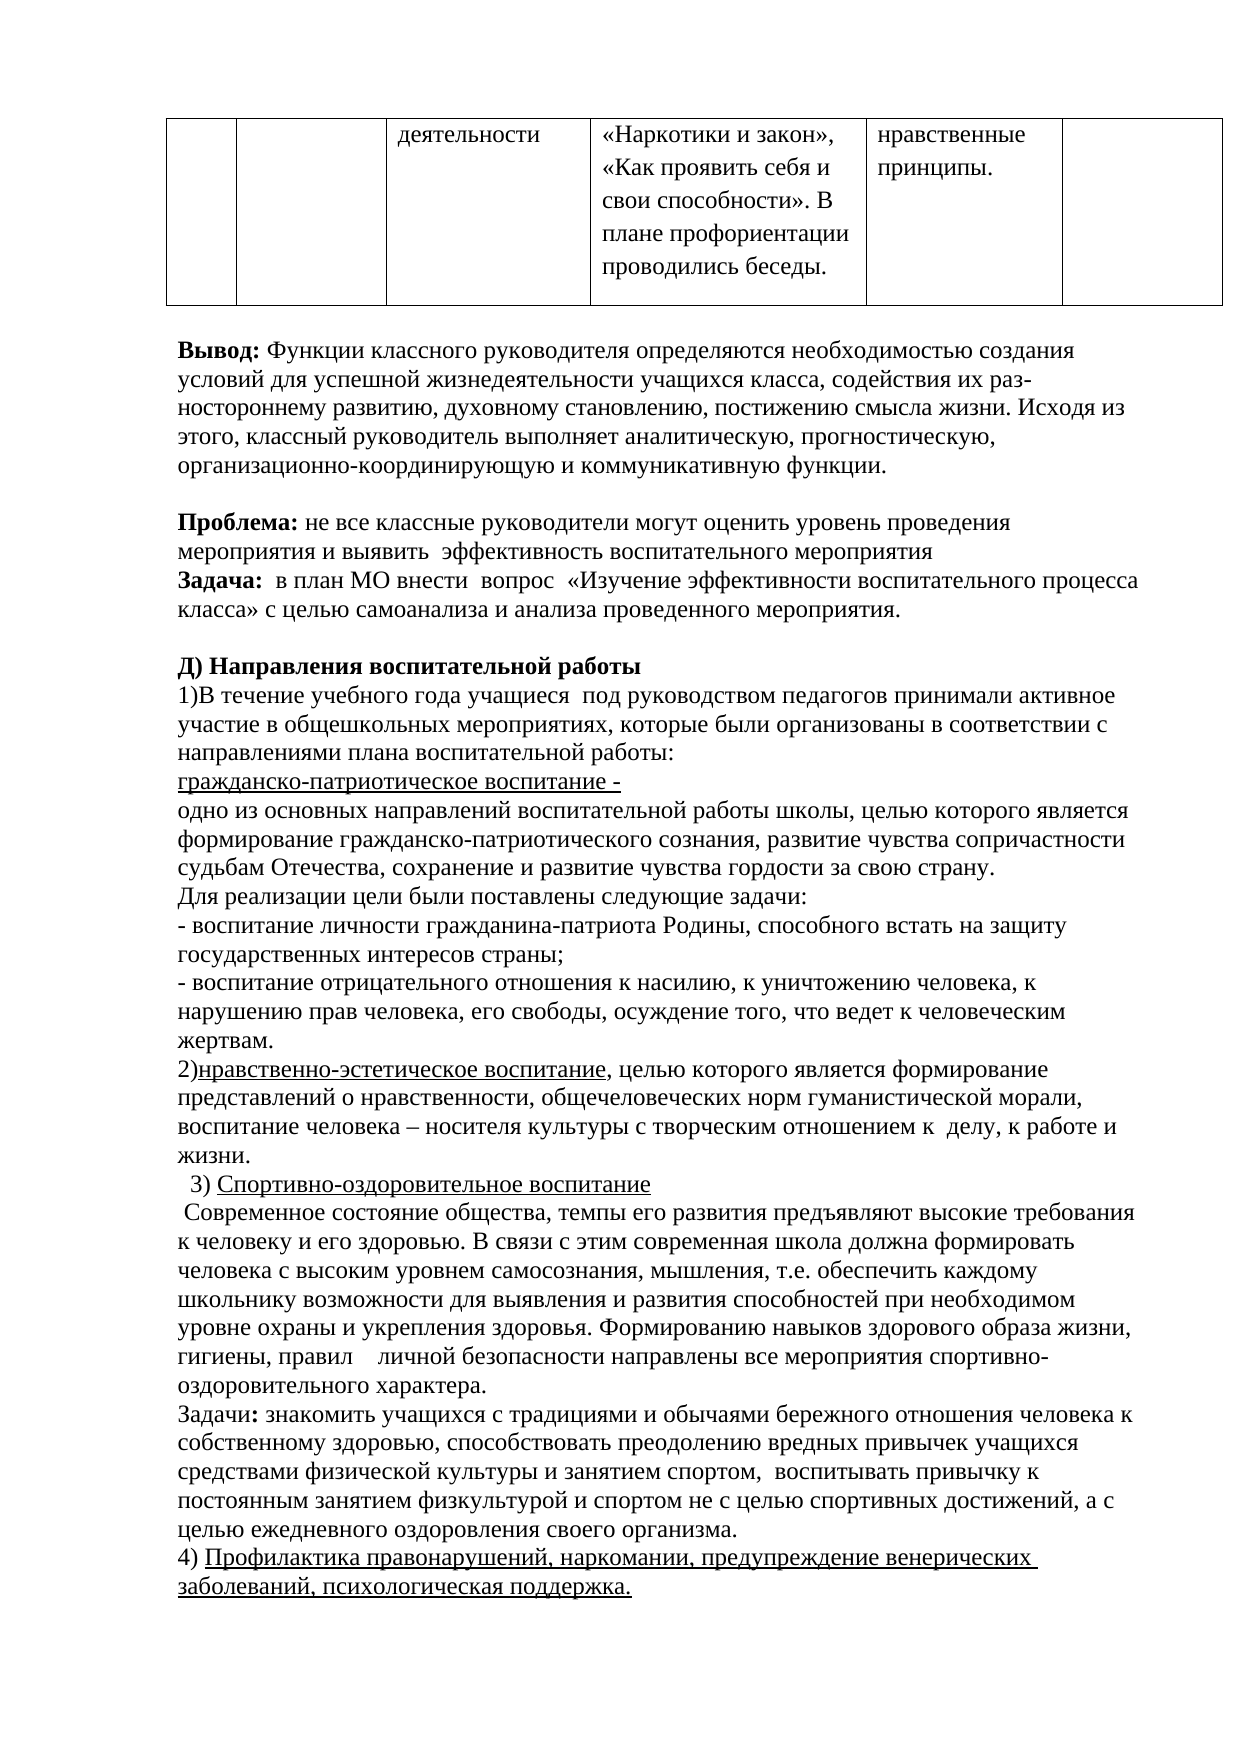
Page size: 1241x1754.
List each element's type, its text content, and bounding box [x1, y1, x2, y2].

text гражданско-патриотическое воспитание - одно из основных направлений воспитательной работы школы, целью которого является формирование гражданско-патриотического сознания, развитие чувства сопричастности судьбам Отечества, сохранение и развитие чувства гордости за свою страну. Для реализации цели были поставлены следующие задачи: - воспитание личности гражданина-патриота Родины, способного встать на защиту государственных интересов страны; - воспитание отрицательного отношения к насилию, к уничтожению человека, к нарушению прав человека, его свободы, осуждение того, что ведет к человеческим жертвам. [177, 766, 1152, 1054]
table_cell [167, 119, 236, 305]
text Современное состояние общества, темпы его развития предъявляют высокие требования к человеку и его здоровью. В связи с этим современная школа должна формировать человека с высоким уровнем самосознания, мышления, т.е. обеспечить каждому школьнику возможности для выявления и развития способностей при необходимом уровне охраны и укрепления здоровья. Формированию навыков здорового образа жизни, гигиены, правил личной безопасности направлены все мероприятия спортивно-оздоровительного характера. [177, 1197, 1152, 1399]
text 4) Профилактика правонарушений, наркомании, предупреждение венерических заболеваний, психологическая поддержка. [177, 1542, 1152, 1600]
text 2)нравственно-эстетическое воспитание, целью которого является формирование представлений о нравственности, общечеловеческих норм гуманистической морали, воспитание человека – носителя культуры с творческим отношением к делу, к работе и жизни. [177, 1054, 1152, 1169]
text Д) Направления воспитательной работы [177, 651, 1152, 680]
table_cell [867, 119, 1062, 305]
text 1)В течение учебного года учащиеся под руководством педагогов принимали активное участие в общешкольных мероприятиях, которые были организованы в соответствии с направлениями плана воспитательной работы: [177, 680, 1152, 766]
text 3) Спортивно-оздоровительное воспитание [177, 1169, 1152, 1197]
text Задача: в план МО внести вопрос «Изучение эффективности воспитательного процесса класса» с целью самоанализа и анализа проведенного мероприятия. [177, 565, 1152, 622]
text Вывод: Функции классного руководителя определяются необходимостью создания условий для успешной жизнедеятельности учащихся класса, содействия их разностороннему развитию, духовному становлению, постижению смысла жизни. Исходя из этого, классный руководитель выполняет аналитическую, прогностическую, организационно-координирующую и коммуникативную функции. [177, 335, 1152, 479]
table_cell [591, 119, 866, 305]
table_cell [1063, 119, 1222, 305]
text Задачи: знакомить учащихся с традициями и обычаями бережного отношения человека к собственному здоровью, способствовать преодолению вредных привычек учащихся средствами физической культуры и занятием спортом, воспитывать привычку к постоянным занятием физкультурой и спортом не с целью спортивных достижений, а с целью ежедневного оздоровления своего организма. [177, 1399, 1152, 1542]
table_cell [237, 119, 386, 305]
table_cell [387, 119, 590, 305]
text Проблема: не все классные руководители могут оценить уровень проведения мероприятия и выявить эффективность воспитательного мероприятия [177, 507, 1152, 565]
